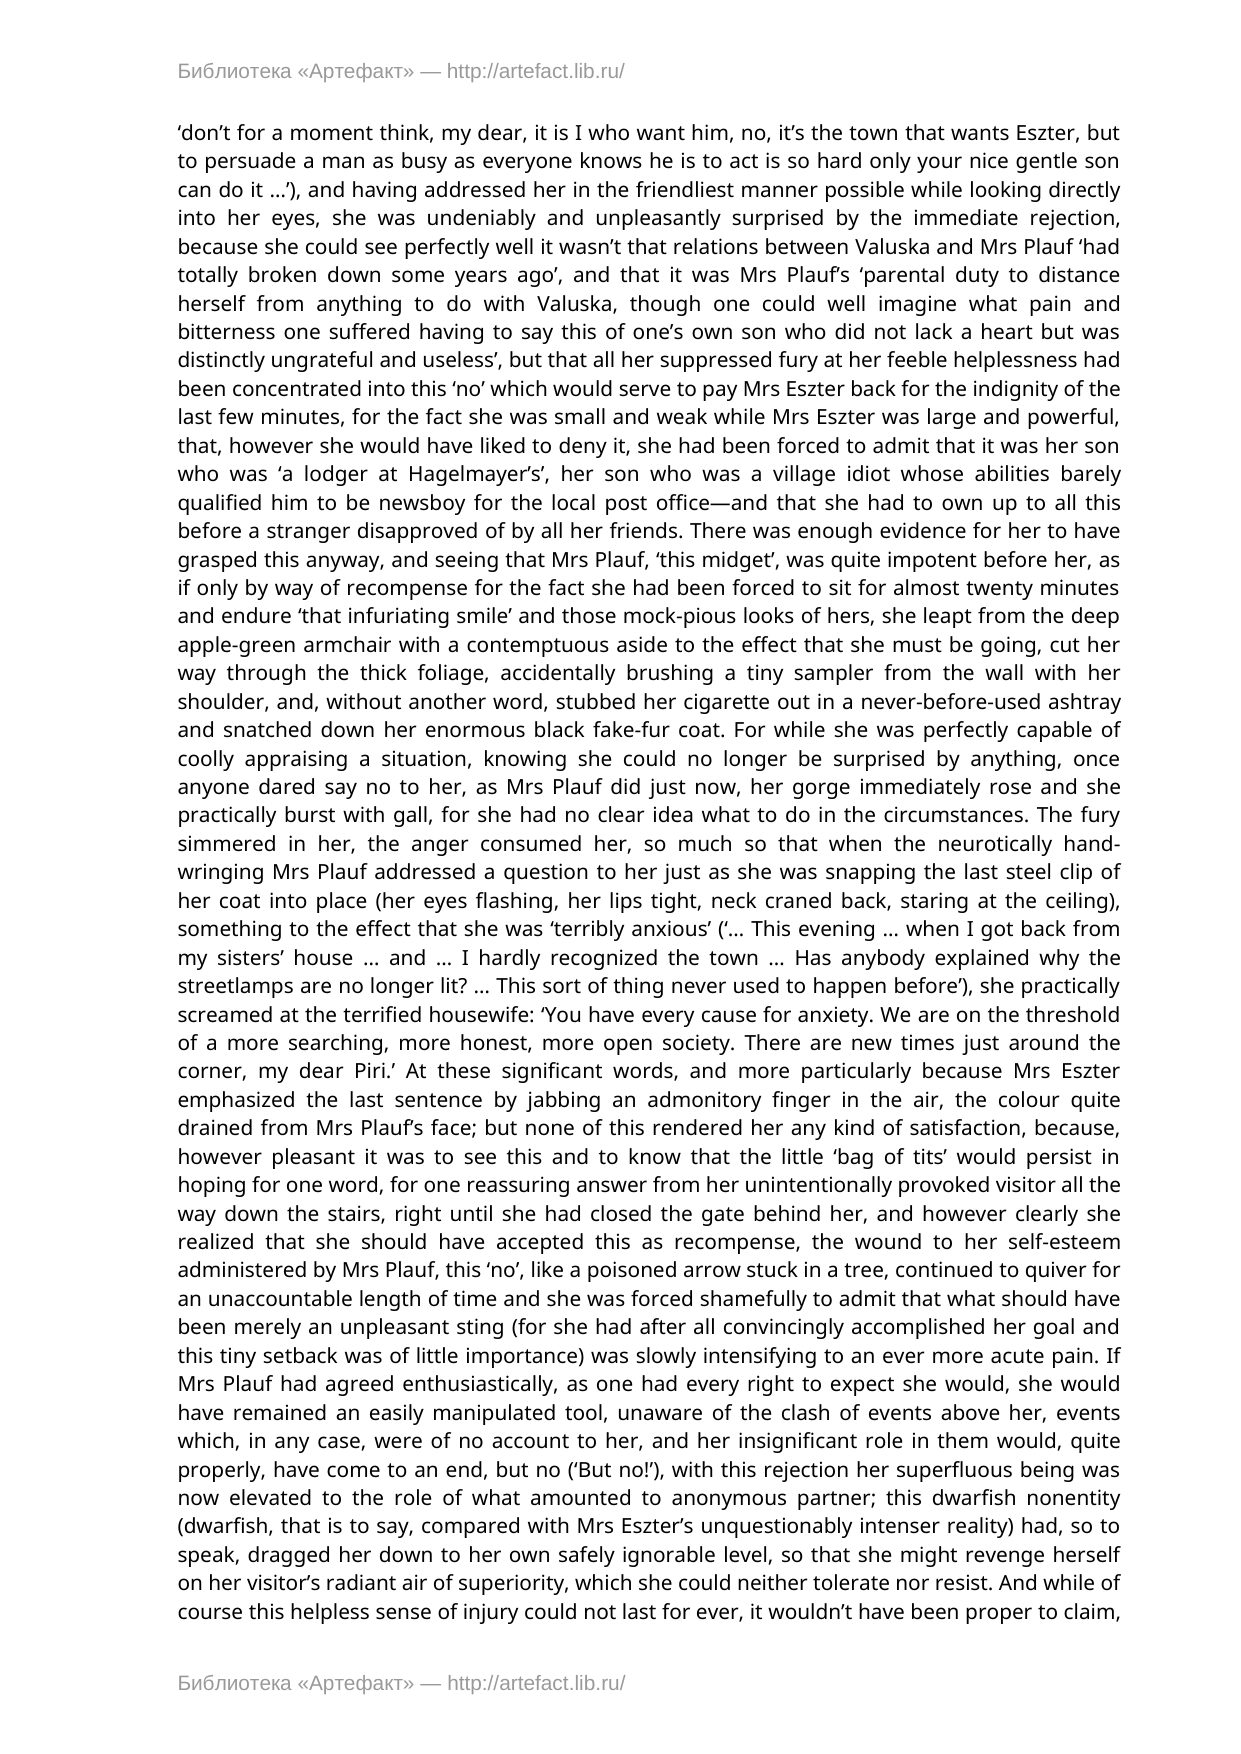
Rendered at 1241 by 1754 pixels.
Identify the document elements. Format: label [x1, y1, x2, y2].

text [177, 118, 1122, 1625]
